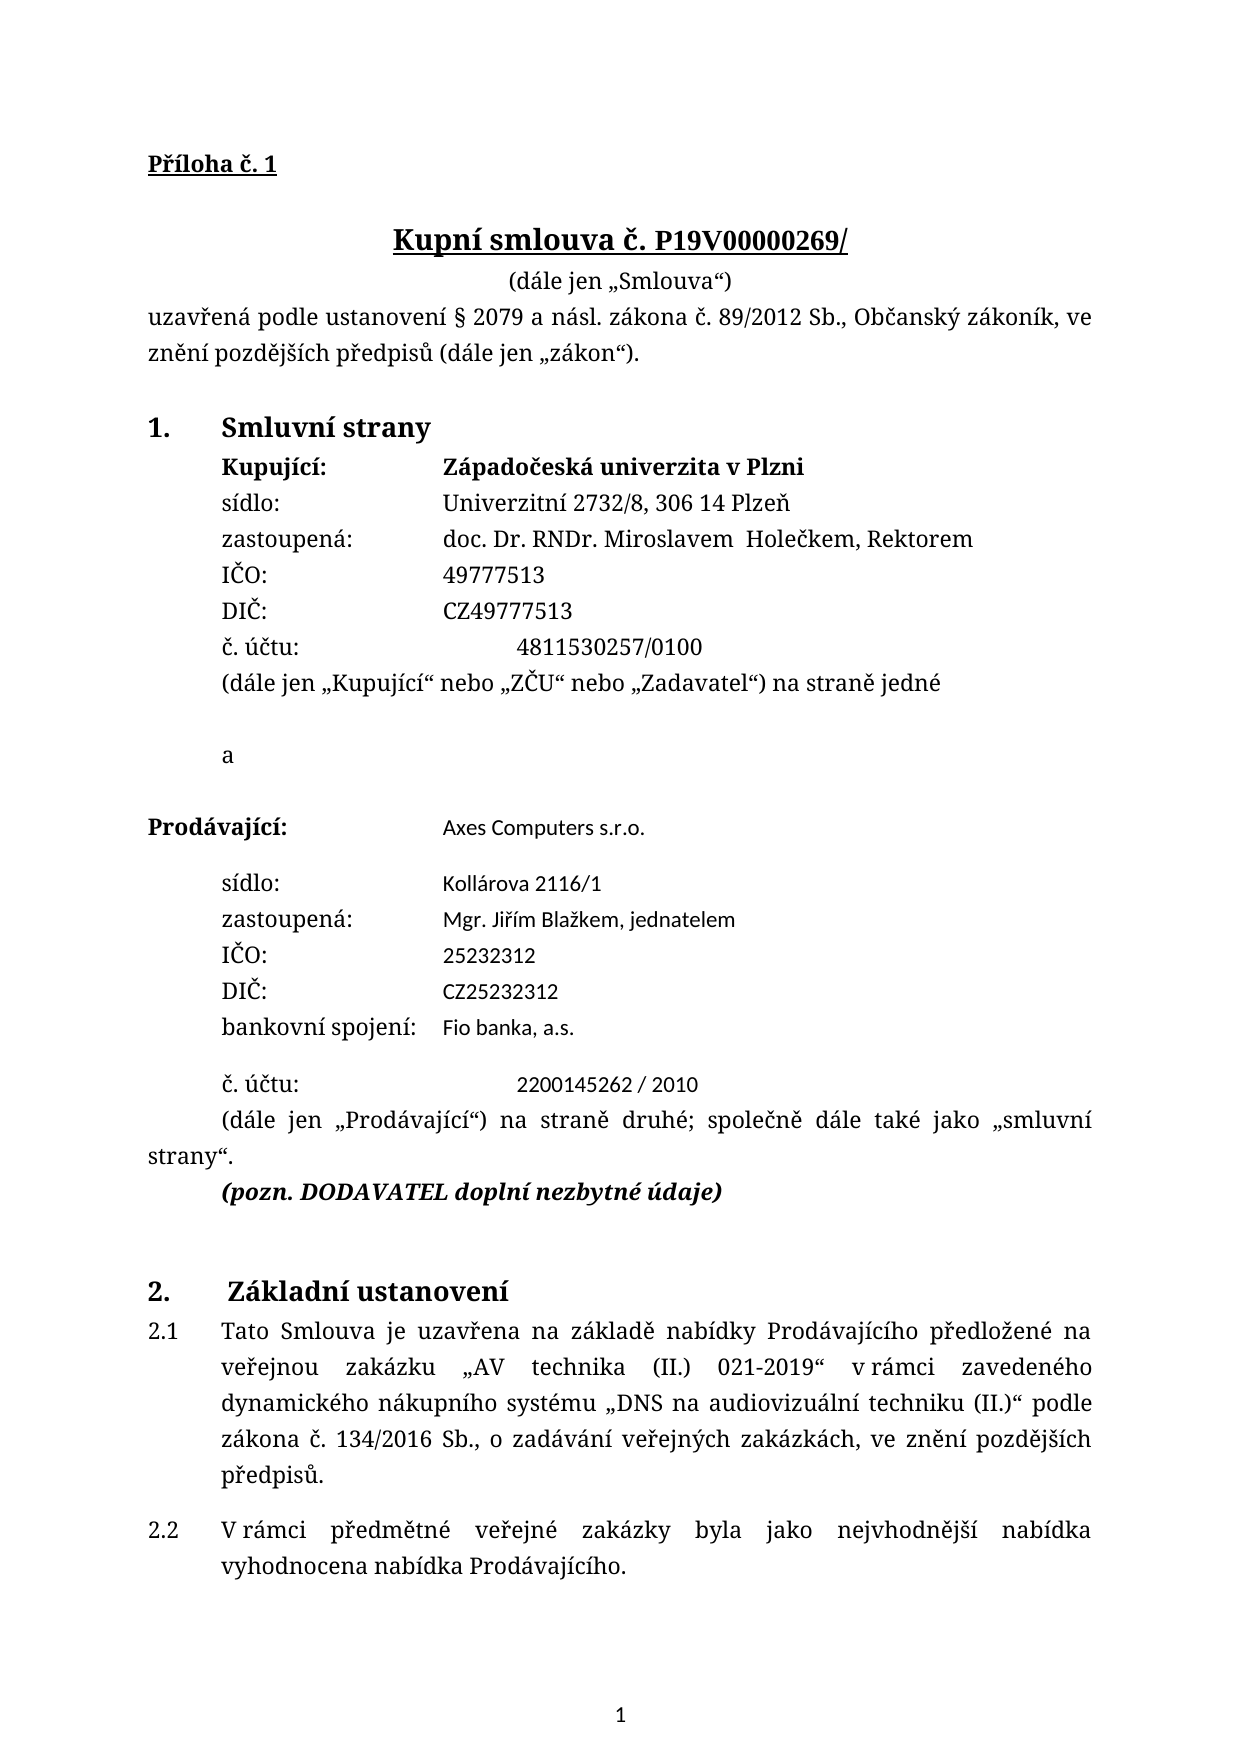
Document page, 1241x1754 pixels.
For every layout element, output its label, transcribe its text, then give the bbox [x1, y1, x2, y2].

text (pozn. DODAVATEL doplní nezbytné údaje) [148, 1176, 1093, 1207]
text sídlo: Kollárova 2116/1 [221, 867, 1093, 899]
text IČO: 25232312 [221, 939, 1093, 971]
text uzavřená podle ustanovení § 2079 a násl. zákona č. 89/2012 Sb., Občanský zákoník, ve znění pozdějších předpisů (dále jen „zákon“). [148, 301, 1093, 368]
text (dále jen „Kupující“ nebo „ZČU“ nebo „Zadavatel“) na straně jedné [221, 667, 1093, 698]
text (dále jen „Prodávající“) na straně druhé; společně dále také jako „smluvní strany“. [148, 1104, 1093, 1171]
text č. účtu: 4811530257/0100 [221, 631, 1093, 662]
text DIČ: CZ25232312 [221, 975, 1093, 1006]
text č. účtu: 2200145262 / 2010 [221, 1068, 1093, 1099]
text 2.2 V rámci předmětné veřejné zakázky byla jako nejvhodnější nabídka vyhodnocena nabídka Prodávajícího. [148, 1514, 1093, 1581]
text zastoupená: Mgr. Jiřím Blažkem, jednatelem [221, 903, 1093, 934]
text bankovní spojení: Fio banka, a.s. [148, 1011, 1093, 1042]
text sídlo: Univerzitní 2732/8, 306 14 Plzeň [221, 487, 1093, 518]
text zastoupená: doc. Dr. RNDr. Miroslavem Holečkem, Rektorem [221, 523, 1093, 554]
text DIČ: CZ49777513 [221, 595, 1093, 626]
text 2. Základní ustanovení [148, 1273, 1093, 1309]
text 2.1 Tato Smlouva je uzavřena na základě nabídky Prodávajícího předložené na veřejnou zakázku „AV technika (II.) 021-2019“ v rámci zavedeného dynamického nákupního systému „DNS na audiovizuální techniku (II.)“ podle zákona č. 134/2016 Sb., o zadávání veřejných zakázkách, ve znění pozdějších předpisů. [148, 1315, 1093, 1490]
text a [221, 739, 1093, 770]
text IČO: 49777513 [221, 559, 1093, 590]
text Kupující: Západočeská univerzita v Plzni [221, 451, 1093, 482]
text Kupní smlouva č. P19V00000269/ [148, 219, 1093, 259]
text Příloha č. 1 [148, 148, 1093, 179]
text Prodávající: Axes Computers s.r.o. [148, 811, 1093, 842]
text (dále jen „Smlouva“) [148, 265, 1093, 296]
text 1. Smluvní strany [148, 409, 1093, 446]
